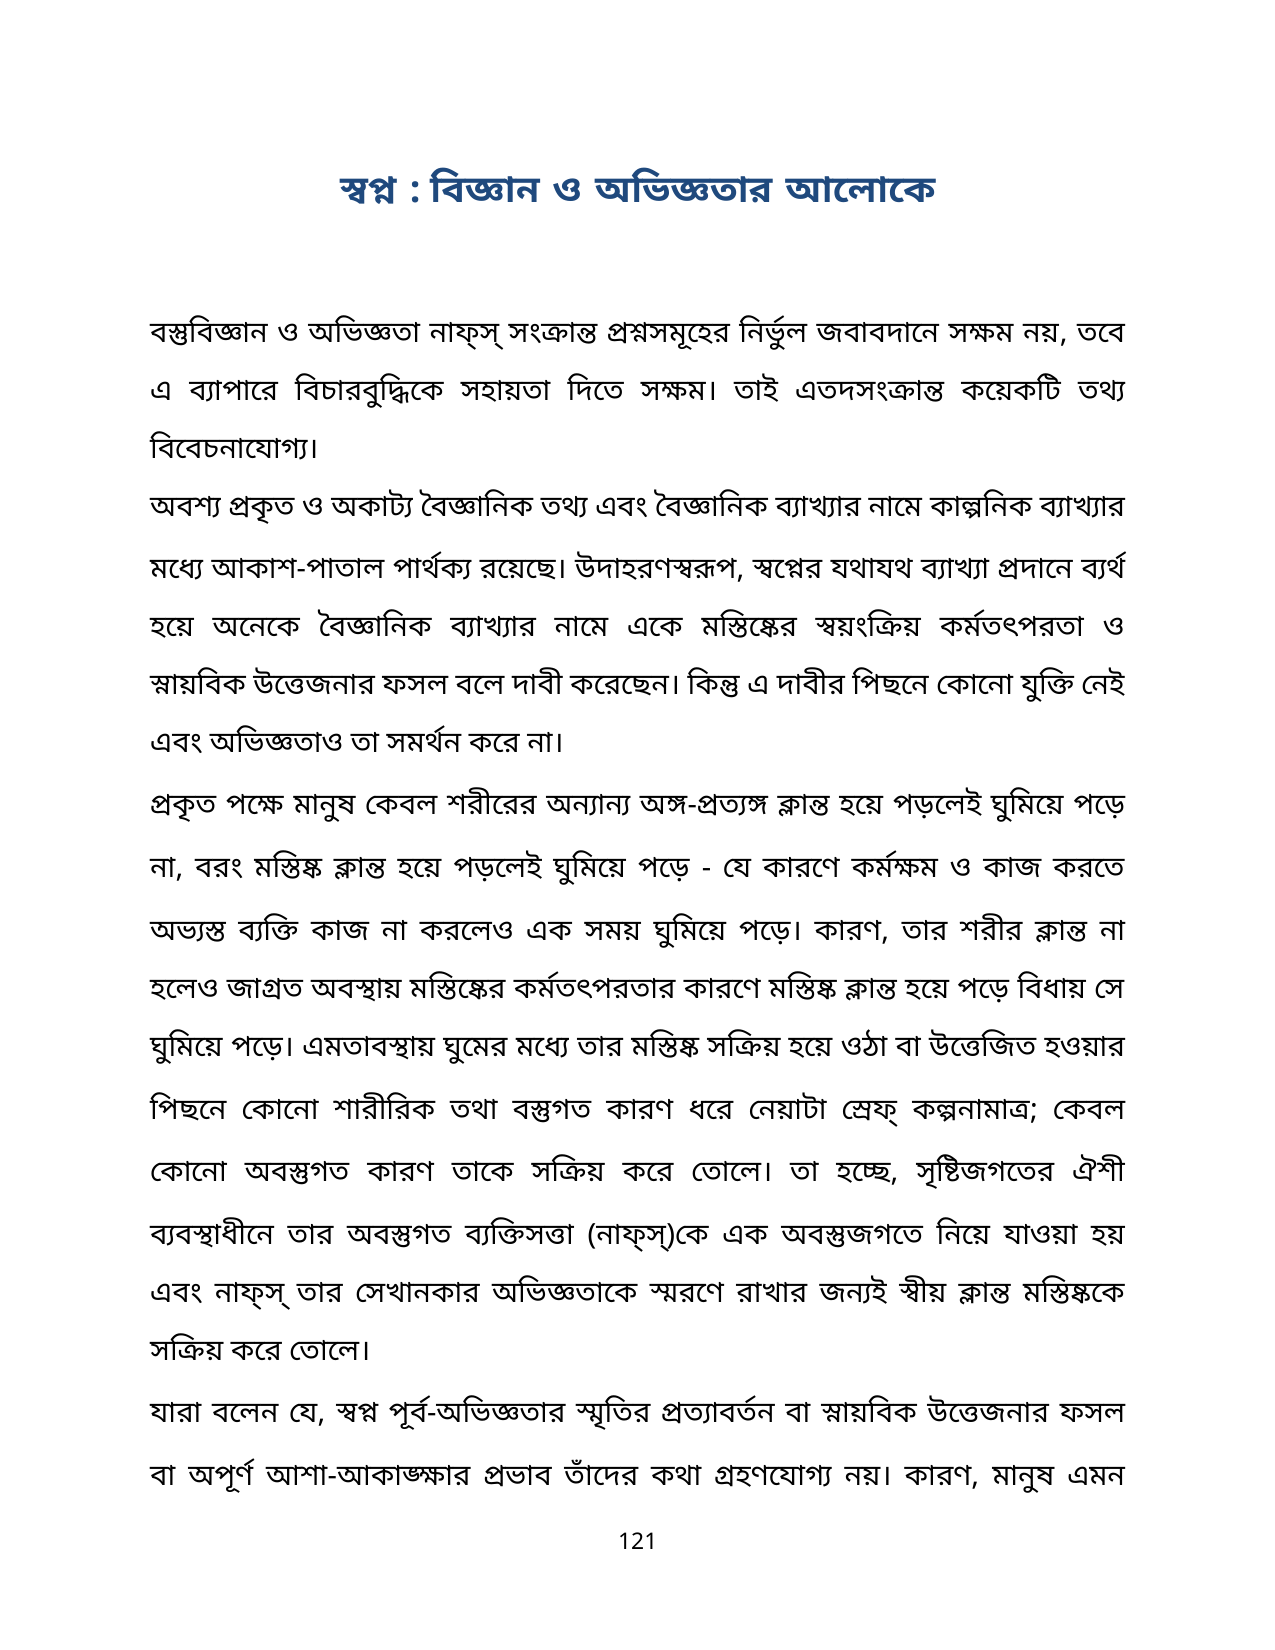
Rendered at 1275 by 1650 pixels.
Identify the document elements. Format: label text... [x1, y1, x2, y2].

text প্রকৃত পক্ষে মানুষ কেবল শরীরের অন্যান্য অঙ্গ-প্রত্যঙ্গ ক্লান্ত হয়ে পড়লেই ঘুমিয়ে পড়ে না, বরং মস্তিষ্ক ক্লান্ত হয়ে পড়লেই ঘুমিয়ে পড়ে - যে কারণে কর্মক্ষম ও কাজ করতে অভ্যস্ত ব্যক্তি কাজ না করলেও এক সময় ঘুমিয়ে পড়ে। কারণ, তার শরীর ক্লান্ত না হলেও জাগ্রত অবস্থায় মস্তিষ্কের কর্মতৎপরতার কারণে মস্তিষ্ক ক্লান্ত হয়ে পড়ে বিধায় সে ঘুমিয়ে পড়ে। এমতাবস্থায় ঘুমের মধ্যে তার মস্তিষ্ক সক্রিয় হয়ে ওঠা বা উত্তেজিত হওয়ার পিছনে কোনো শারীরিক তথা বস্তুগত কারণ ধরে নেয়াটা স্রেফ্ কল্পনামাত্র; কেবল কোনো অবস্তুগত কারণ তাকে সক্রিয় করে তোলে। তা হচ্ছে, সৃষ্টিজগতের ঐশী ব্যবস্থাধীনে তার অবস্তুগত ব্যক্তিসত্তা (নাফ্স্)কে এক অবস্তুজগতে নিয়ে যাওয়া হয় এবং নাফ্স্ তার সেখানকার অভিজ্ঞতাকে স্মরণে রাখার জন্যই স্বীয় ক্লান্ত মস্তিষ্ককে সক্রিয় করে তোলে। [150, 784, 1125, 1372]
text বস্তুবিজ্ঞান ও অভিজ্ঞতা নাফ্স্ সংক্রান্ত প্রশ্নসমূহের নির্ভুল জবাবদানে সক্ষম নয়, তবে এ ব্যাপারে বিচারবুদ্ধিকে সহায়তা দিতে সক্ষম। তাই এতদসংক্রান্ত কয়েকটি তথ্য বিবেচনাযোগ্য। [150, 311, 1125, 470]
subtitle স্বপ্ন : বিজ্ঞান ও অভিজ্ঞতার আলোকে [150, 162, 1125, 213]
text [150, 1392, 1125, 1497]
text অবশ্য প্রকৃত ও অকাট্য বৈজ্ঞানিক তথ্য এবং বৈজ্ঞানিক ব্যাখ্যার নামে কাল্পনিক ব্যাখ্যার মধ্যে আকাশ-পাতাল পার্থক্য রয়েছে। উদাহরণস্বরূপ, স্বপ্নের যথাযথ ব্যাখ্যা প্রদানে ব্যর্থ হয়ে অনেকে বৈজ্ঞানিক ব্যাখ্যার নামে একে মস্তিষ্কের স্বয়ংক্রিয় কর্মতৎপরতা ও স্নায়বিক উত্তেজনার ফসল বলে দাবী করেছেন। কিন্তু এ দাবীর পিছনে কোনো যুক্তি নেই এবং অভিজ্ঞতাও তা সমর্থন করে না। [150, 489, 1125, 764]
